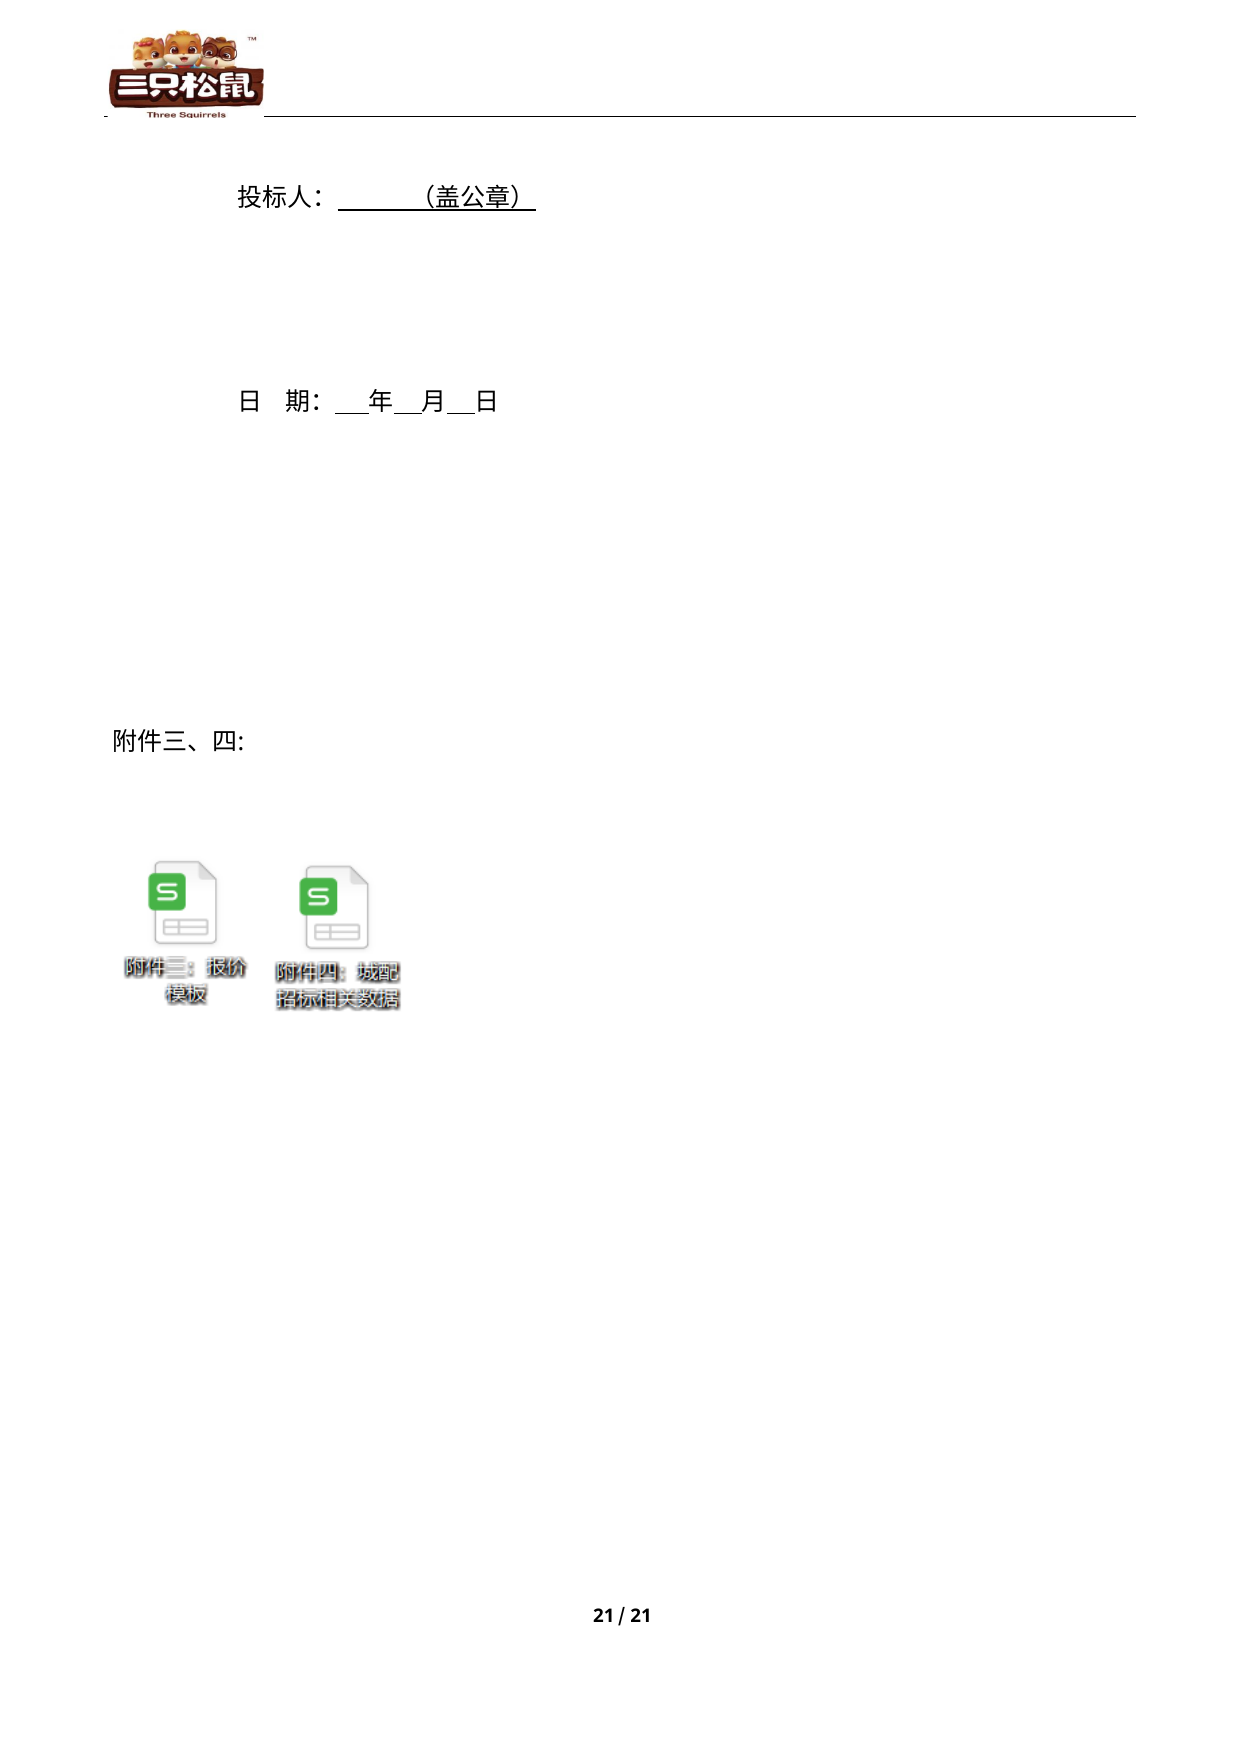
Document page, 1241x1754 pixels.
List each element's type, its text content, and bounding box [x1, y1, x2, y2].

text 日 期： 年 月 日 [112, 366, 1078, 434]
picture [106, 29, 264, 117]
text 投标人： （盖公章） [112, 162, 1078, 230]
text 附件三、四: [112, 705, 1078, 773]
picture [112, 841, 416, 1022]
